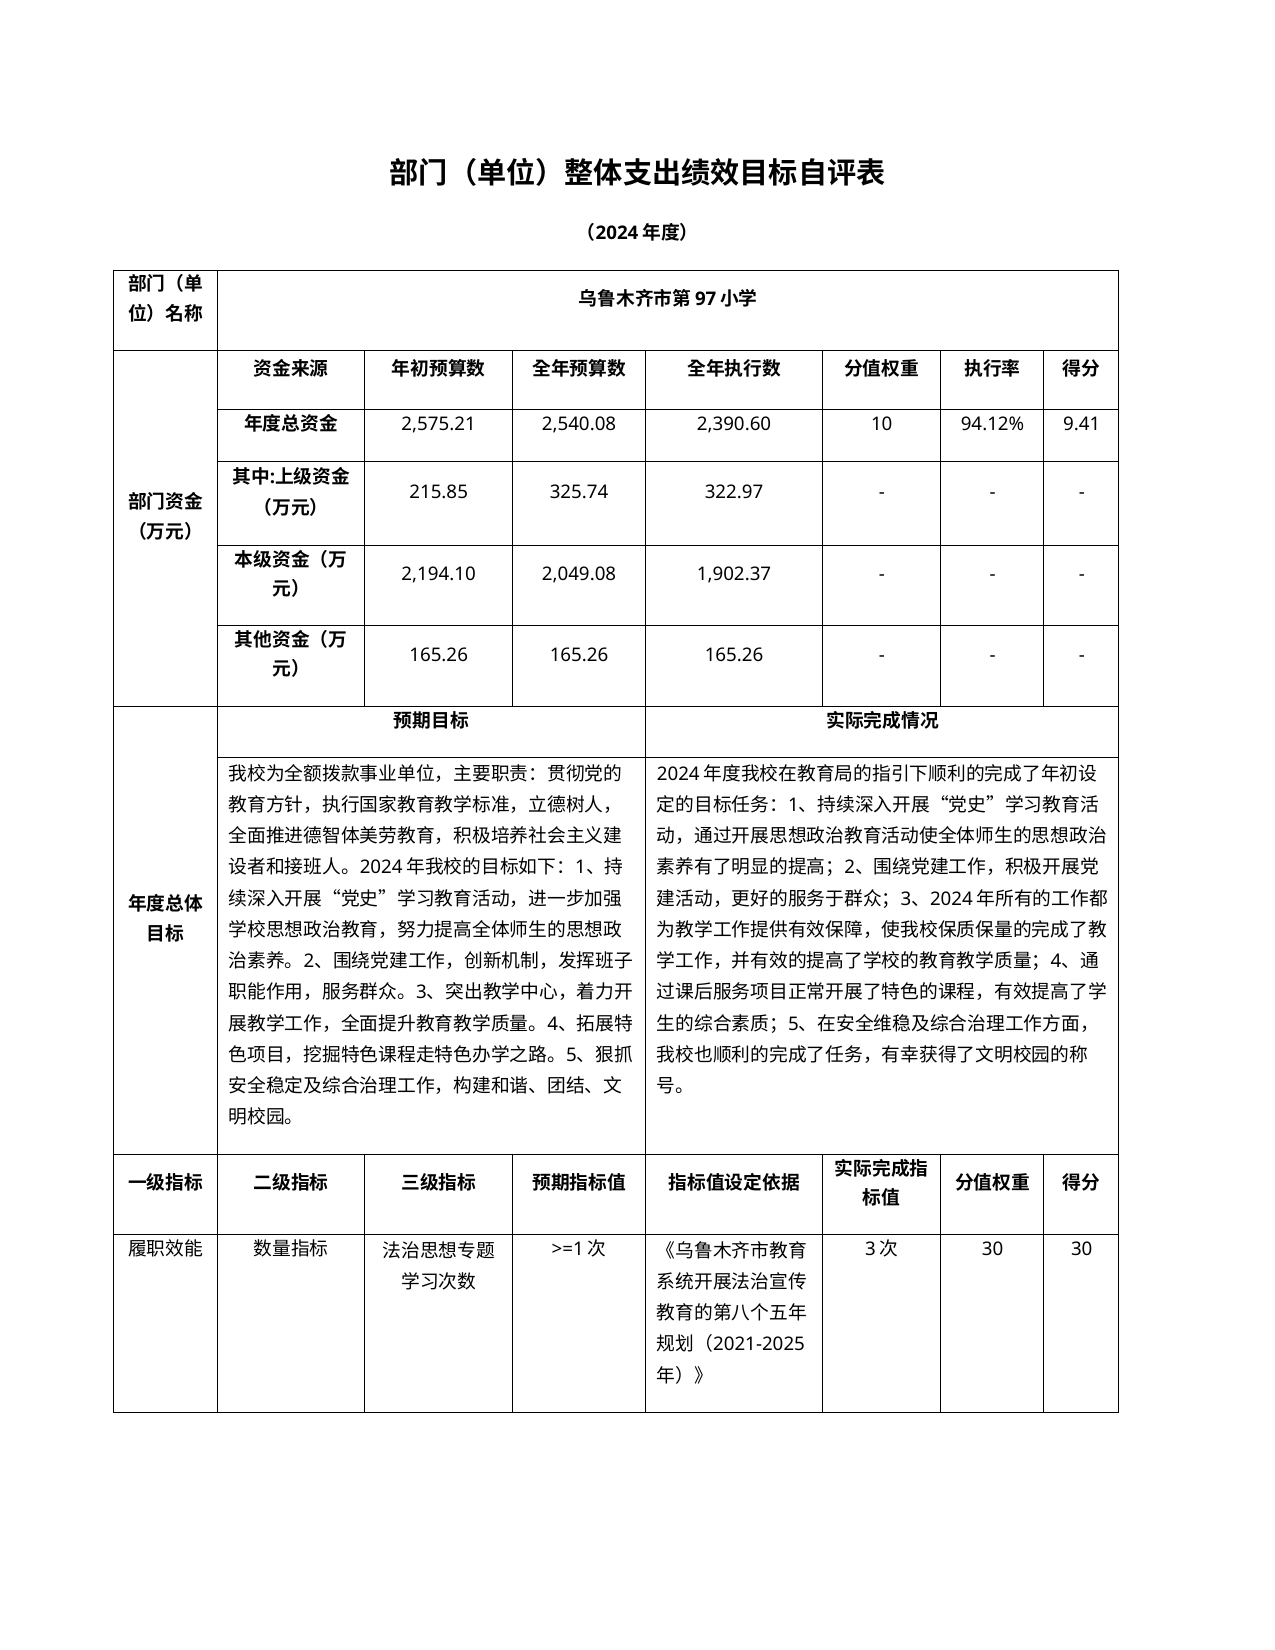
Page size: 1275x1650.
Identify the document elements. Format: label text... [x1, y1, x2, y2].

table_cell 执行率 [941, 351, 1043, 409]
table_cell 得分 [1044, 1155, 1118, 1234]
table_cell 资金来源 [218, 351, 364, 409]
table_cell - [823, 462, 940, 545]
table_header 乌鲁木齐市第97小学 [218, 271, 1118, 350]
table_cell 年初预算数 [365, 351, 512, 409]
table_cell - [1044, 626, 1118, 706]
table_cell 得分 [1044, 351, 1118, 409]
table_cell - [823, 626, 940, 706]
table_cell 年度总体目标 [114, 707, 217, 1154]
table_cell 2,390.60 [646, 410, 822, 461]
table_cell 1,902.37 [646, 546, 822, 625]
table_cell - [941, 546, 1043, 625]
table_cell 10 [823, 410, 940, 461]
table_cell 数量指标 [218, 1235, 364, 1412]
table_cell 实际完成指标值 [823, 1155, 940, 1234]
table_cell 94.12% [941, 410, 1043, 461]
table_cell 部门资金（万元） [114, 351, 217, 706]
table_cell 预期目标 [218, 707, 645, 757]
table_cell 分值权重 [823, 351, 940, 409]
table_cell 215.85 [365, 462, 512, 545]
table_cell 实际完成情况 [646, 707, 1118, 757]
table_cell - [1044, 462, 1118, 545]
table_cell - [941, 462, 1043, 545]
table_cell >=1次 [513, 1235, 645, 1412]
table_cell 全年执行数 [646, 351, 822, 409]
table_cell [646, 1235, 822, 1412]
table_cell 3次 [823, 1235, 940, 1412]
table_cell 全年预算数 [513, 351, 645, 409]
table_cell 预期指标值 [513, 1155, 645, 1234]
table_cell 322.97 [646, 462, 822, 545]
table_cell 履职效能 [114, 1235, 217, 1412]
table_cell 一级指标 [114, 1155, 217, 1234]
table_cell 二级指标 [218, 1155, 364, 1234]
table_cell 2,540.08 [513, 410, 645, 461]
table_cell 年度总资金 [218, 410, 364, 461]
table_cell 我校为全额拨款事业单位，主要职责：贯彻党的教育方针，执行国家教育教学标准，立德树人，全面推进德智体美劳教育，积极培养社会主义建设者和接班人。2024年我校的目标如下：1、持续深入开展“党史”学习教育活动，进一步加强学校思想政治教育，努力提高全体师生的思想政治素养。2、围绕党建工作，创新机制，发挥班子职能作用，服务群众。3、突出教学中心，着力开展教学工作，全面提升教育教学质量。4、拓展特色项目，挖掘特色课程走特色办学之路。5、狠抓安全稳定及综合治理工作，构建和谐、团结、文明校园。 [218, 758, 645, 1154]
table_cell 30 [941, 1235, 1043, 1412]
table_cell 分值权重 [941, 1155, 1043, 1234]
table_cell 法治思想专题学习次数 [365, 1235, 512, 1412]
table_cell 30 [1044, 1235, 1118, 1412]
table_cell 2,575.21 [365, 410, 512, 461]
table_cell - [941, 626, 1043, 706]
table_cell 指标值设定依据 [646, 1155, 822, 1234]
table_cell - [823, 546, 940, 625]
text （2024年度） [187, 219, 1087, 245]
table_cell 165.26 [365, 626, 512, 706]
table_header 部门（单位）名称 [114, 271, 217, 350]
table_cell 三级指标 [365, 1155, 512, 1234]
table_cell 165.26 [646, 626, 822, 706]
table_cell 9.41 [1044, 410, 1118, 461]
table_cell 2024年度我校在教育局的指引下顺利的完成了年初设定的目标任务：1、持续深入开展“党史”学习教育活动，通过开展思想政治教育活动使全体师生的思想政治素养有了明显的提高；2、围绕党建工作，积极开展党建活动，更好的服务于群众；3、2024年所有的工作都为教学工作提供有效保障，使我校保质保量的完成了教学工作，并有效的提高了学校的教育教学质量；4、通过课后服务项目正常开展了特色的课程，有效提高了学生的综合素质；5、在安全维稳及综合治理工作方面，我校也顺利的完成了任务，有幸获得了文明校园的称号。 [646, 758, 1118, 1154]
table_cell 其他资金（万元） [218, 626, 364, 706]
table_cell 本级资金（万元） [218, 546, 364, 625]
table_cell 其中:上级资金（万元） [218, 462, 364, 545]
table_cell 325.74 [513, 462, 645, 545]
table_cell 2,194.10 [365, 546, 512, 625]
table_cell 2,049.08 [513, 546, 645, 625]
table_cell - [1044, 546, 1118, 625]
text 部门（单位）整体支出绩效目标自评表 [187, 150, 1087, 192]
table_cell 165.26 [513, 626, 645, 706]
